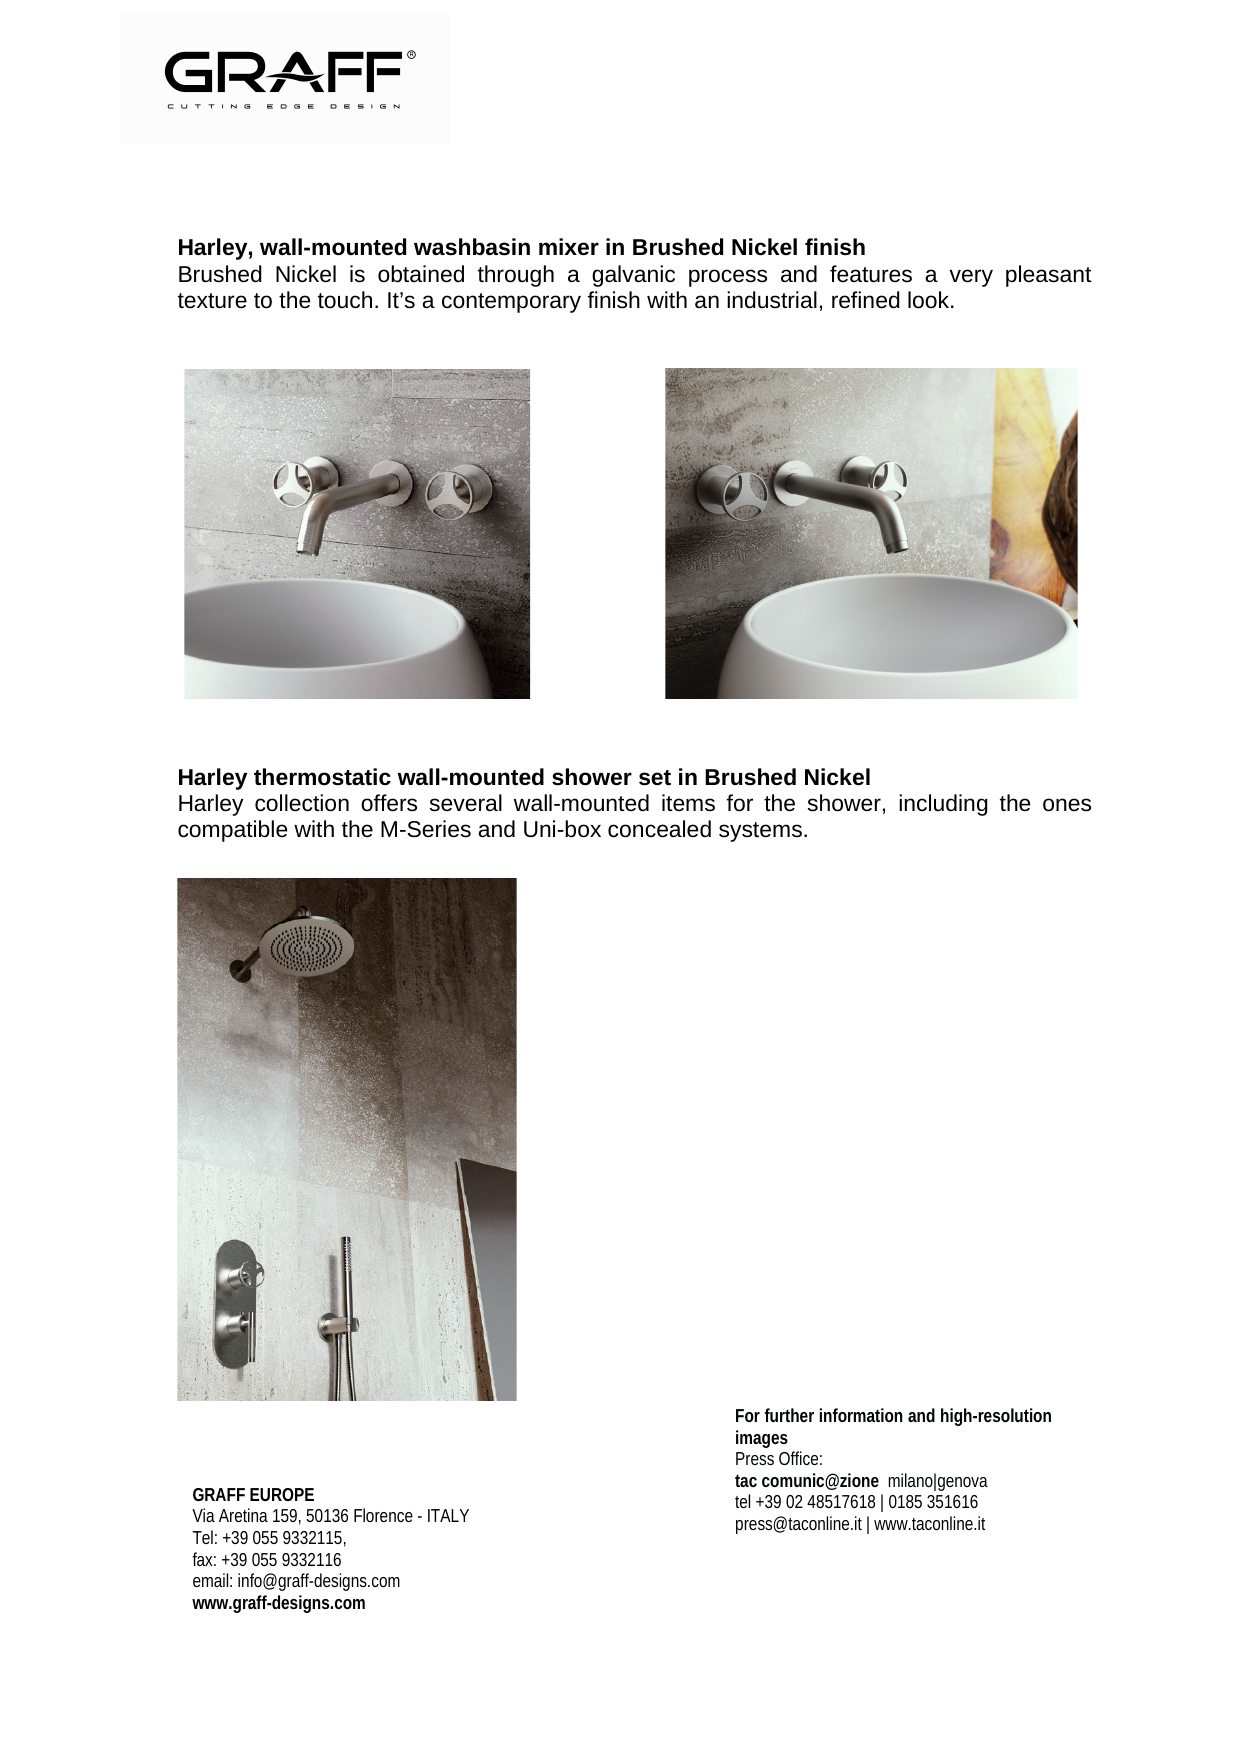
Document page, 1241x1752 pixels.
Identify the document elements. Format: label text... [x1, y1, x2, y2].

picture [184, 369, 530, 699]
text Harley collection offers several wall-mounted items for the shower, including the ones compatible with the M-Series and Uni-box concealed systems. [177, 790, 1092, 843]
picture [665, 368, 1078, 699]
text Harley, wall-mounted washbasin mixer in Brushed Nickel finish [177, 234, 1092, 261]
text Brushed Nickel is obtained through a galvanic process and features a very pleasant texture to the touch. It’s a contemporary finish with an industrial, refined look. [177, 261, 1092, 313]
picture [177, 878, 517, 1404]
text Harley thermostatic wall-mounted shower set in Brushed Nickel [177, 764, 1092, 790]
picture [121, 14, 451, 144]
